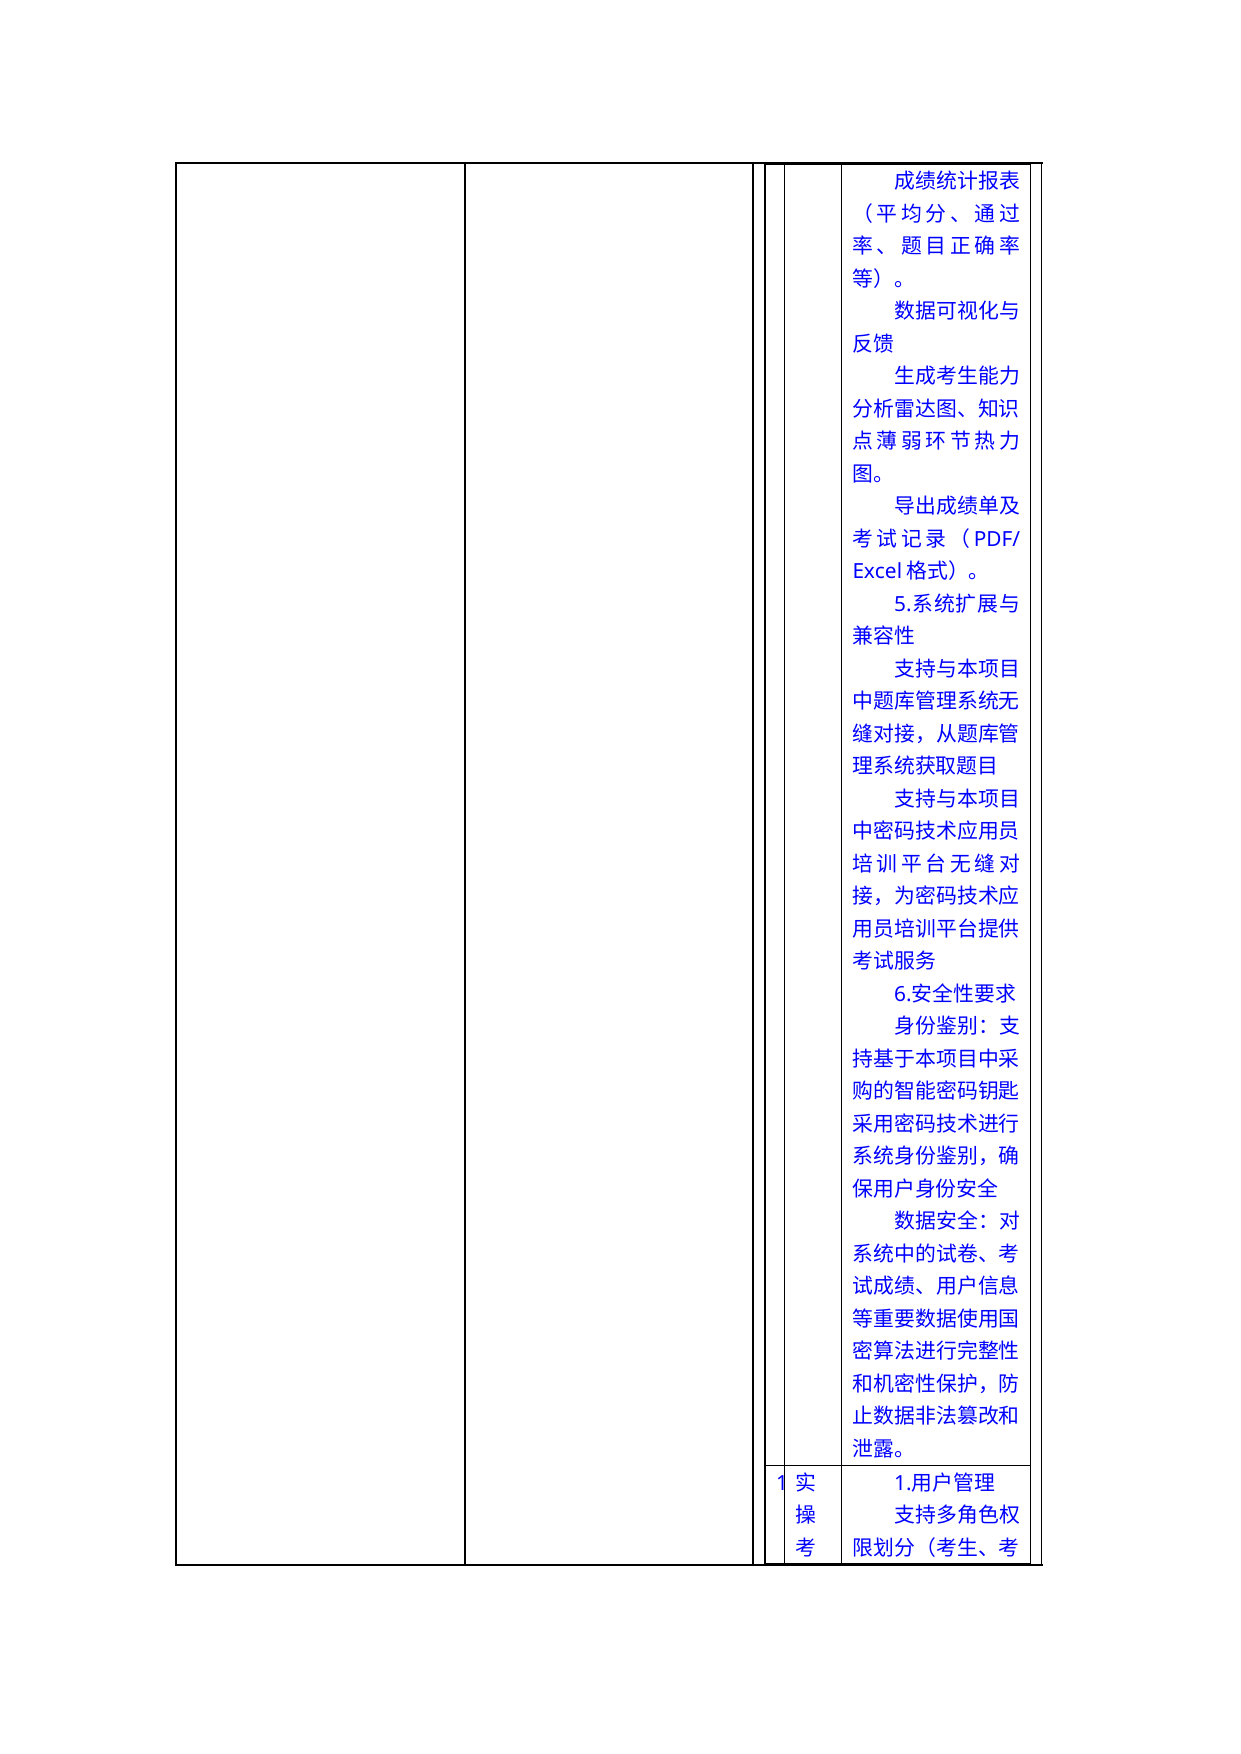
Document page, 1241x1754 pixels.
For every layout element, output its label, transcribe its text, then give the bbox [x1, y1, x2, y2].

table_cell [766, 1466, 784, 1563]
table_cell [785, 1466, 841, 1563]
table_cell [842, 1466, 1030, 1563]
table_cell [466, 164, 752, 1564]
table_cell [754, 164, 764, 1564]
table_cell 1 [177, 164, 464, 1564]
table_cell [842, 165, 1030, 1465]
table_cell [766, 165, 784, 1465]
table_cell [1031, 164, 1041, 1564]
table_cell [785, 165, 841, 1465]
